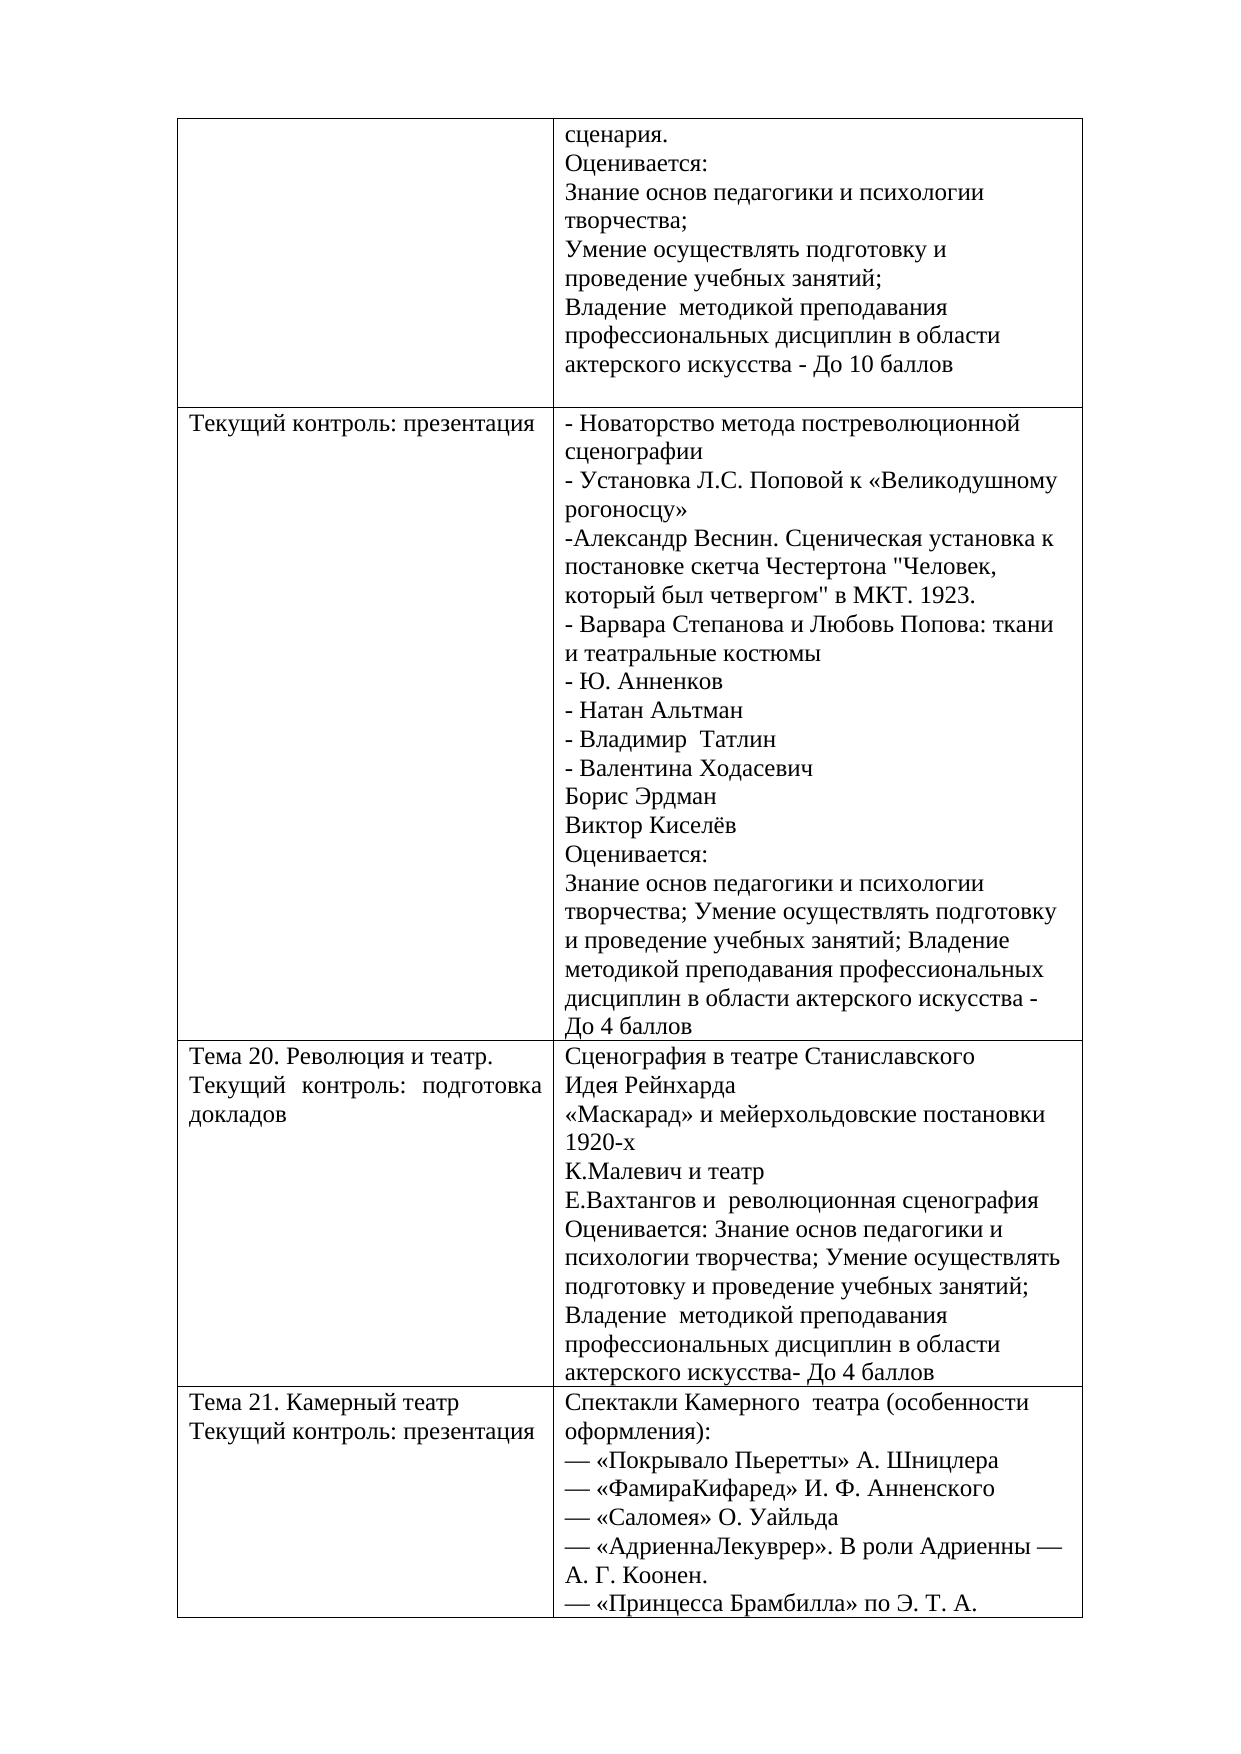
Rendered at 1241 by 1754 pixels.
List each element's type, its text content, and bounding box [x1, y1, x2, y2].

table_cell Тема 20. Революция и театр. Текущий контроль: подготовка докладов [178, 1041, 553, 1386]
table_cell Сценография в театре Станиславского Идея Рейнхарда «Маскарад» и мейерхольдовские постановки 1920-х К.Малевич и театр Е.Вахтангов и революционная сценография Оценивается: Знание основ педагогики и психологии творчества; Умение осуществлять подготовку и проведение учебных занятий; Владение методикой преподавания профессиональных дисциплин в области актерского искусства- До 4 баллов [554, 1041, 1082, 1386]
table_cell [178, 119, 553, 407]
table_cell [178, 1387, 553, 1617]
table_cell - Новаторство метода постреволюционной сценографии - Установка Л.С. Поповой к «Великодушному рогоносцу» -Александр Веснин. Сценическая установка к постановке скетча Честертона "Человек, который был четвергом" в МКТ. 1923. - Варвара Степанова и Любовь Попова: ткани и театральные костюмы - Ю. Анненков - Натан Альтман - Владимир Татлин - Валентина Ходасевич Борис Эрдман Виктор Киселёв Оценивается: Знание основ педагогики и психологии творчества; Умение осуществлять подготовку и проведение учебных занятий; Владение методикой преподавания профессиональных дисциплин в области актерского искусства - До 4 баллов [554, 408, 1082, 1040]
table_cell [554, 119, 1082, 407]
table_cell Текущий контроль: презентация [178, 408, 553, 1040]
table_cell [554, 1387, 1082, 1617]
